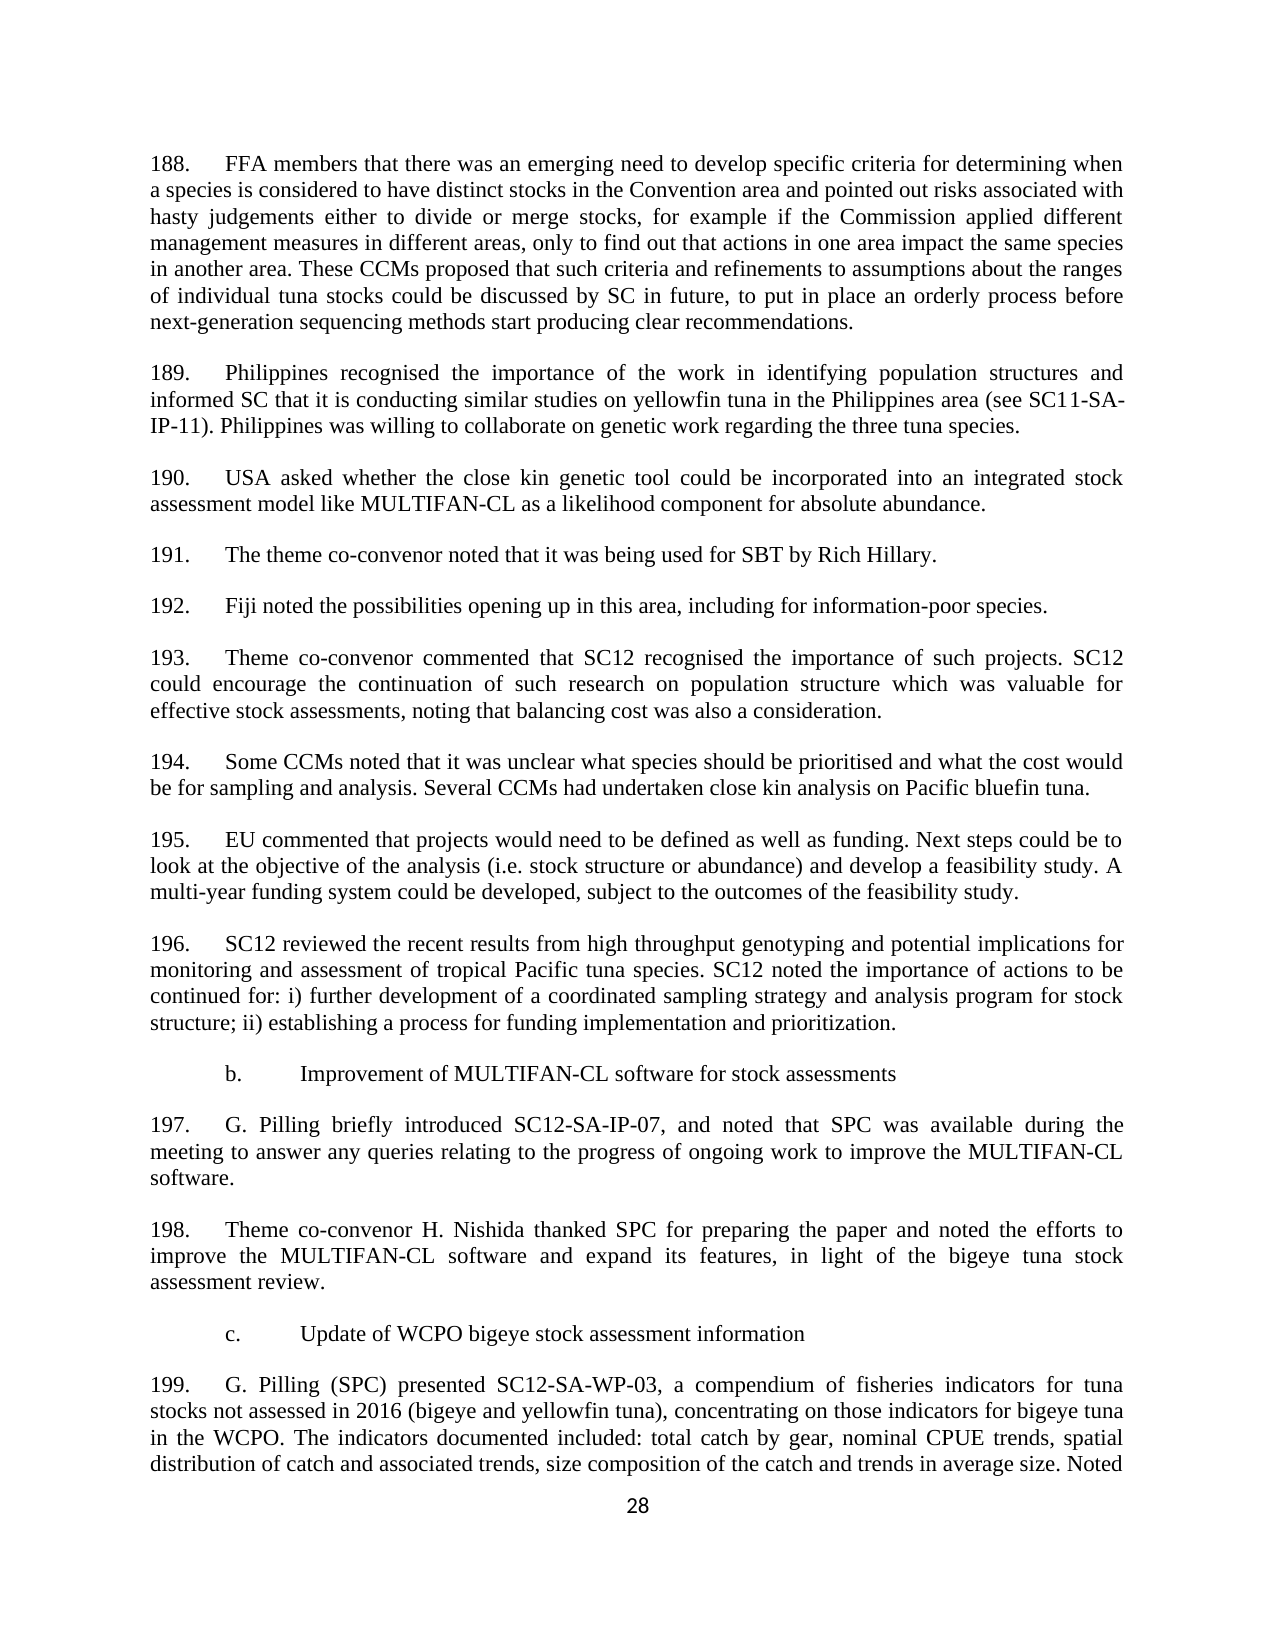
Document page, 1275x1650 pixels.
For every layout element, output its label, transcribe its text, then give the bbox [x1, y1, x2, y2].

text The theme co-convenor noted that it was being used for SBT by Rich Hillary. [150, 541, 1125, 568]
text SC12 reviewed the recent results from high throughput genotyping and potential implications for monitoring and assessment of tropical Pacific tuna species. SC12 noted the importance of actions to be continued for: i) further development of a coordinated sampling strategy and analysis program for stock structure; ii) establishing a process for funding implementation and prioritization. [150, 930, 1125, 1035]
text USA asked whether the close kin genetic tool could be incorporated into an integrated stock assessment model like MULTIFAN-CL as a likelihood component for absolute abundance. [150, 463, 1125, 516]
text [150, 1371, 1125, 1476]
text Fiji noted the possibilities opening up in this area, including for information-poor species. [150, 593, 1125, 619]
text Theme co-convenor H. Nishida thanked SPC for preparing the paper and noted the efforts to improve the MULTIFAN-CL software and expand its features, in light of the bigeye tuna stock assessment review. [150, 1216, 1125, 1295]
text Some CCMs noted that it was unclear what species should be prioritised and what the cost would be for sampling and analysis. Several CCMs had undertaken close kin analysis on Pacific bluefin tuna. [150, 748, 1125, 801]
text G. Pilling briefly introduced SC12-SA-IP-07, and noted that SPC was available during the meeting to answer any queries relating to the progress of ongoing work to improve the MULTIFAN-CL software. [150, 1112, 1125, 1191]
text EU commented that projects would need to be defined as well as funding. Next steps could be to look at the objective of the analysis (i.e. stock structure or abundance) and develop a feasibility study. A multi-year funding system could be developed, subject to the outcomes of the feasibility study. [150, 826, 1125, 905]
text Theme co-convenor commented that SC12 recognised the importance of such projects. SC12 could encourage the continuation of such research on population structure which was valuable for effective stock assessments, noting that balancing cost was also a consideration. [150, 644, 1125, 723]
text FFA members that there was an emerging need to develop specific criteria for determining when a species is considered to have distinct stocks in the Convention area and pointed out risks associated with hasty judgements either to divide or merge stocks, for example if the Commission applied different management measures in different areas, only to find out that actions in one area impact the same species in another area. These CCMs proposed that such criteria and refinements to assumptions about the ranges of individual tuna stocks could be discussed by SC in future, to put in place an orderly process before next-generation sequencing methods start producing clear recommendations. [150, 150, 1125, 334]
subtitle b. Improvement of MULTIFAN-CL software for stock assessments [150, 1060, 1125, 1087]
text Philippines recognised the importance of the work in identifying population structures and informed SC that it is conducting similar studies on yellowfin tuna in the Philippines area (see SC11-SA-IP-11). Philippines was willing to collaborate on genetic work regarding the three tuna species. [150, 359, 1125, 438]
subtitle c. Update of WCPO bigeye stock assessment information [150, 1320, 1125, 1346]
